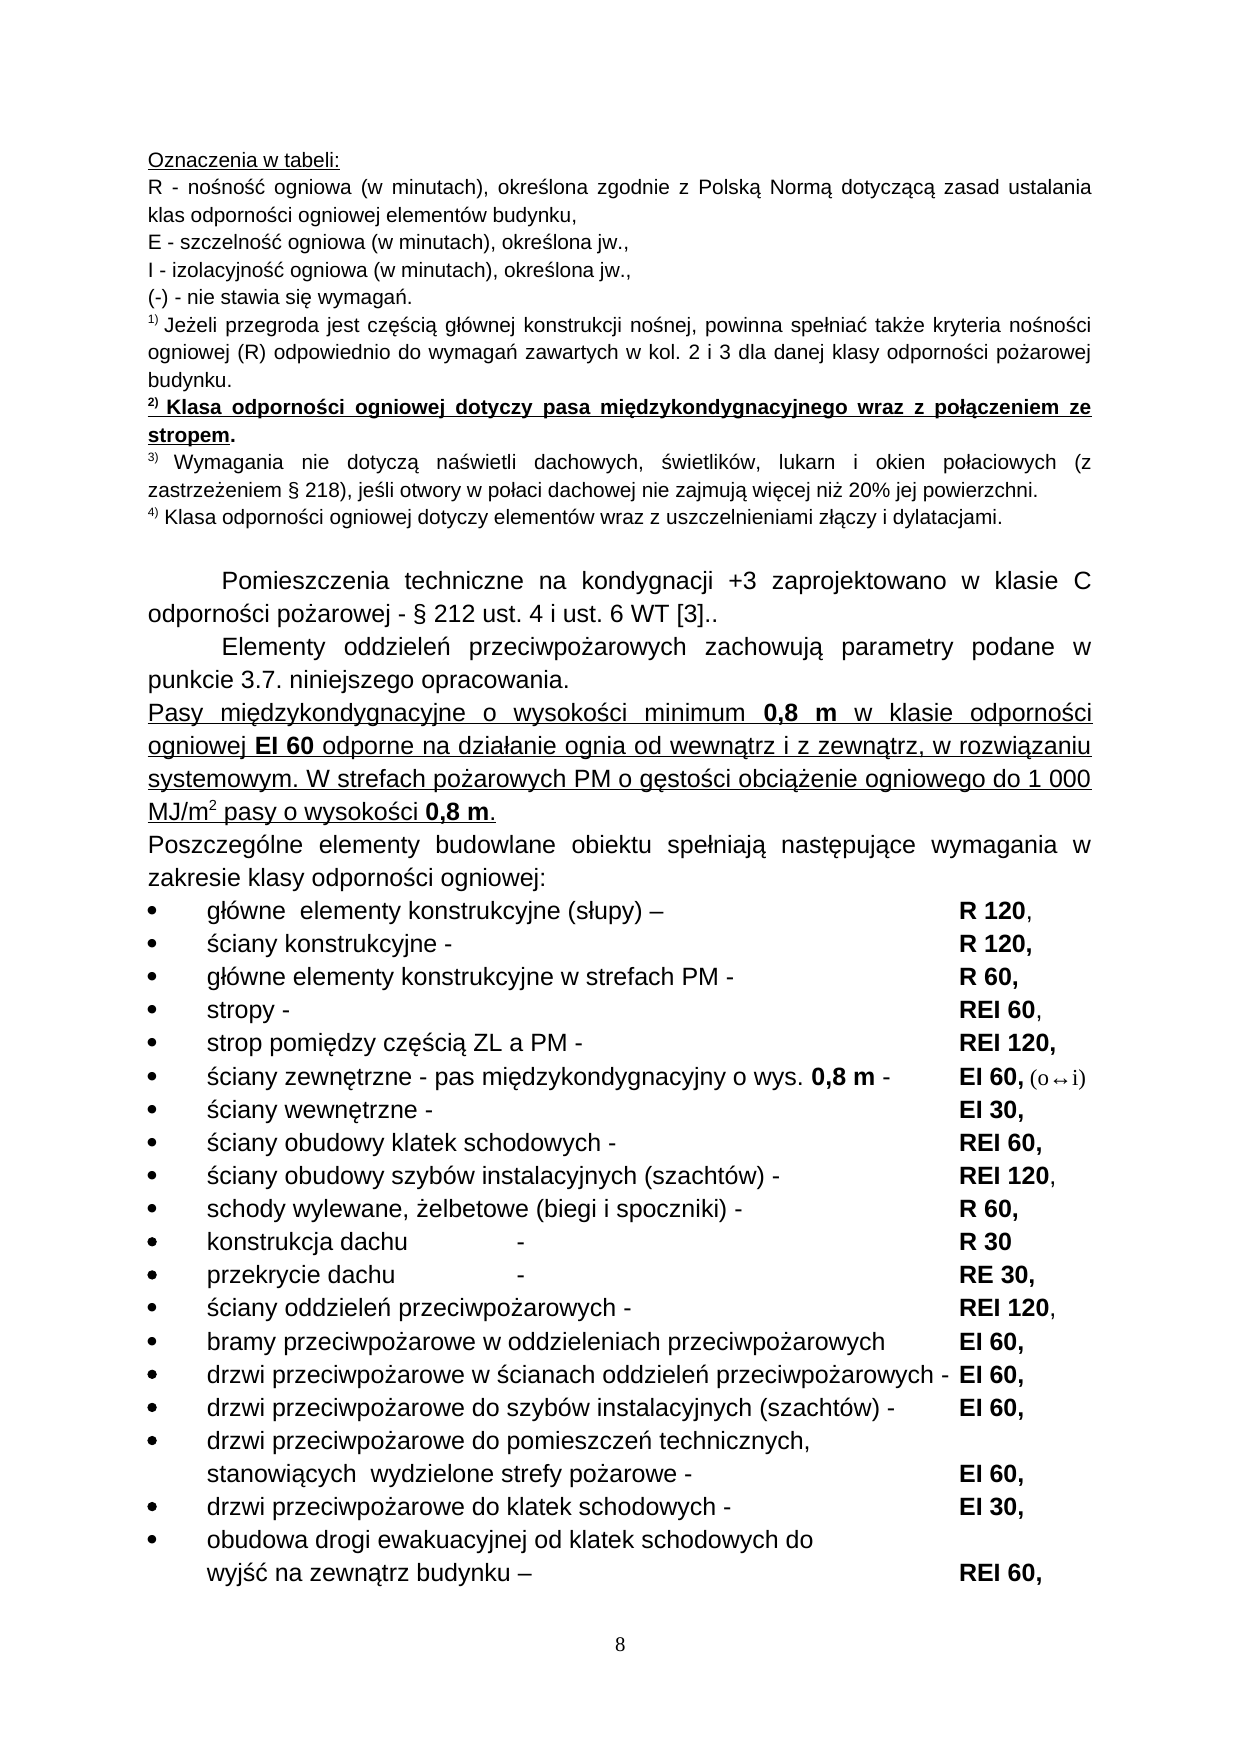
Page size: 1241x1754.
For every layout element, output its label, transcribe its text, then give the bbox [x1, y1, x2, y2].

text I - izolacyjność ogniowa (w minutach), określona jw., [148, 258, 1093, 282]
text 2) Klasa odporności ogniowej dotyczy pasa międzykondygnacyjnego wraz z połączeniem ze stropem. [148, 395, 1093, 447]
text Poszczególne elementy budowlane obiektu spełniają następujące wymagania w zakresie klasy odporności ogniowej: [148, 830, 1093, 892]
list ściany wewnętrzne - EI 30, [148, 1094, 1093, 1123]
list ściany oddzieleń przeciwpożarowych - REI 120, [148, 1293, 1093, 1322]
text (-) - nie stawia się wymagań. [148, 285, 1093, 309]
list główne elementy konstrukcyjne w strefach PM - R 60, [148, 962, 1093, 991]
list strop pomiędzy częścią ZL a PM - REI 120, [148, 1028, 1093, 1057]
list konstrukcja dachu - R 30 [148, 1227, 1093, 1256]
list ściany obudowy klatek schodowych - REI 60, [148, 1128, 1093, 1157]
text Pomieszczenia techniczne na kondygnacji +3 zaprojektowano w klasie C odporności pożarowej - § 212 ust. 4 i ust. 6 WT [3].. [148, 566, 1093, 627]
list schody wylewane, żelbetowe (biegi i spoczniki) - R 60, [148, 1194, 1093, 1223]
list drzwi przeciwpożarowe w ścianach oddzieleń przeciwpożarowych - EI 60, [148, 1359, 1093, 1388]
text 1) Jeżeli przegroda jest częścią głównej konstrukcji nośnej, powinna spełniać także kryteria nośności ogniowej (R) odpowiednio do wymagań zawartych w kol. 2 i 3 dla danej klasy odporności pożarowej budynku. [148, 313, 1093, 392]
list ściany zewnętrzne - pas międzykondygnacyjny o wys. 0,8 m - EI 60, (o↔i) [148, 1061, 1093, 1090]
text R - nośność ogniowa (w minutach), określona zgodnie z Polską Normą dotyczącą zasad ustalania klas odporności ogniowej elementów budynku, [148, 175, 1093, 227]
text Elementy oddzieleń przeciwpożarowych zachowują parametry podane w punkcie 3.7. niniejszego opracowania. [148, 632, 1093, 693]
list drzwi przeciwpożarowe do szybów instalacyjnych (szachtów) - EI 60, [148, 1393, 1093, 1422]
text E - szczelność ogniowa (w minutach), określona jw., [148, 230, 1093, 254]
text Pasy międzykondygnacyjne o wysokości minimum 0,8 m w klasie odporności ogniowej EI 60 odporne na działanie ognia od wewnątrz i z zewnątrz, w rozwiązaniu systemowym. W strefach pożarowych PM o gęstości obciążenie ogniowego do 1 000 MJ/m2 pasy o wysokości 0,8 m. [148, 724, 1093, 826]
list bramy przeciwpożarowe w oddzieleniach przeciwpożarowych EI 60, [148, 1326, 1093, 1355]
list drzwi przeciwpożarowe do klatek schodowych - EI 30, [148, 1492, 1093, 1521]
text Pasy międzykondygnacyjne o wysokości minimum 0,8 m w klasie odporności ogniowej EI 60 odporne na działanie ognia od wewnątrz i z zewnątrz, w rozwiązaniu systemowym. W strefach pożarowych PM o gęstości obciążenie ogniowego do 1 000 MJ/m2 pasy o wysokości 0,8 m. [148, 698, 1093, 723]
text 3) Wymagania nie dotyczą naświetli dachowych, świetlików, lukarn i okien połaciowych (z zastrzeżeniem § 218), jeśli otwory w połaci dachowej nie zajmują więcej niż 20% jej powierzchni. [148, 450, 1093, 502]
list ściany obudowy szybów instalacyjnych (szachtów) - REI 120, [148, 1161, 1093, 1190]
list przekrycie dachu - RE 30, [148, 1260, 1093, 1289]
list drzwi przeciwpożarowe do pomieszczeń technicznych, stanowiących wydzielone strefy pożarowe - EI 60, [148, 1426, 1093, 1488]
text 4) Klasa odporności ogniowej dotyczy elementów wraz z uszczelnieniami złączy i dylatacjami. [148, 505, 1093, 529]
list stropy - REI 60, [148, 995, 1093, 1024]
list ściany konstrukcyjne - R 120, [148, 929, 1093, 958]
text Oznaczenia w tabeli: [148, 148, 1093, 172]
list główne elementy konstrukcyjne (słupy) – R 120, [148, 896, 1093, 925]
list obudowa drogi ewakuacyjnej od klatek schodowych do wyjść na zewnątrz budynku – REI 60, [148, 1525, 1093, 1587]
